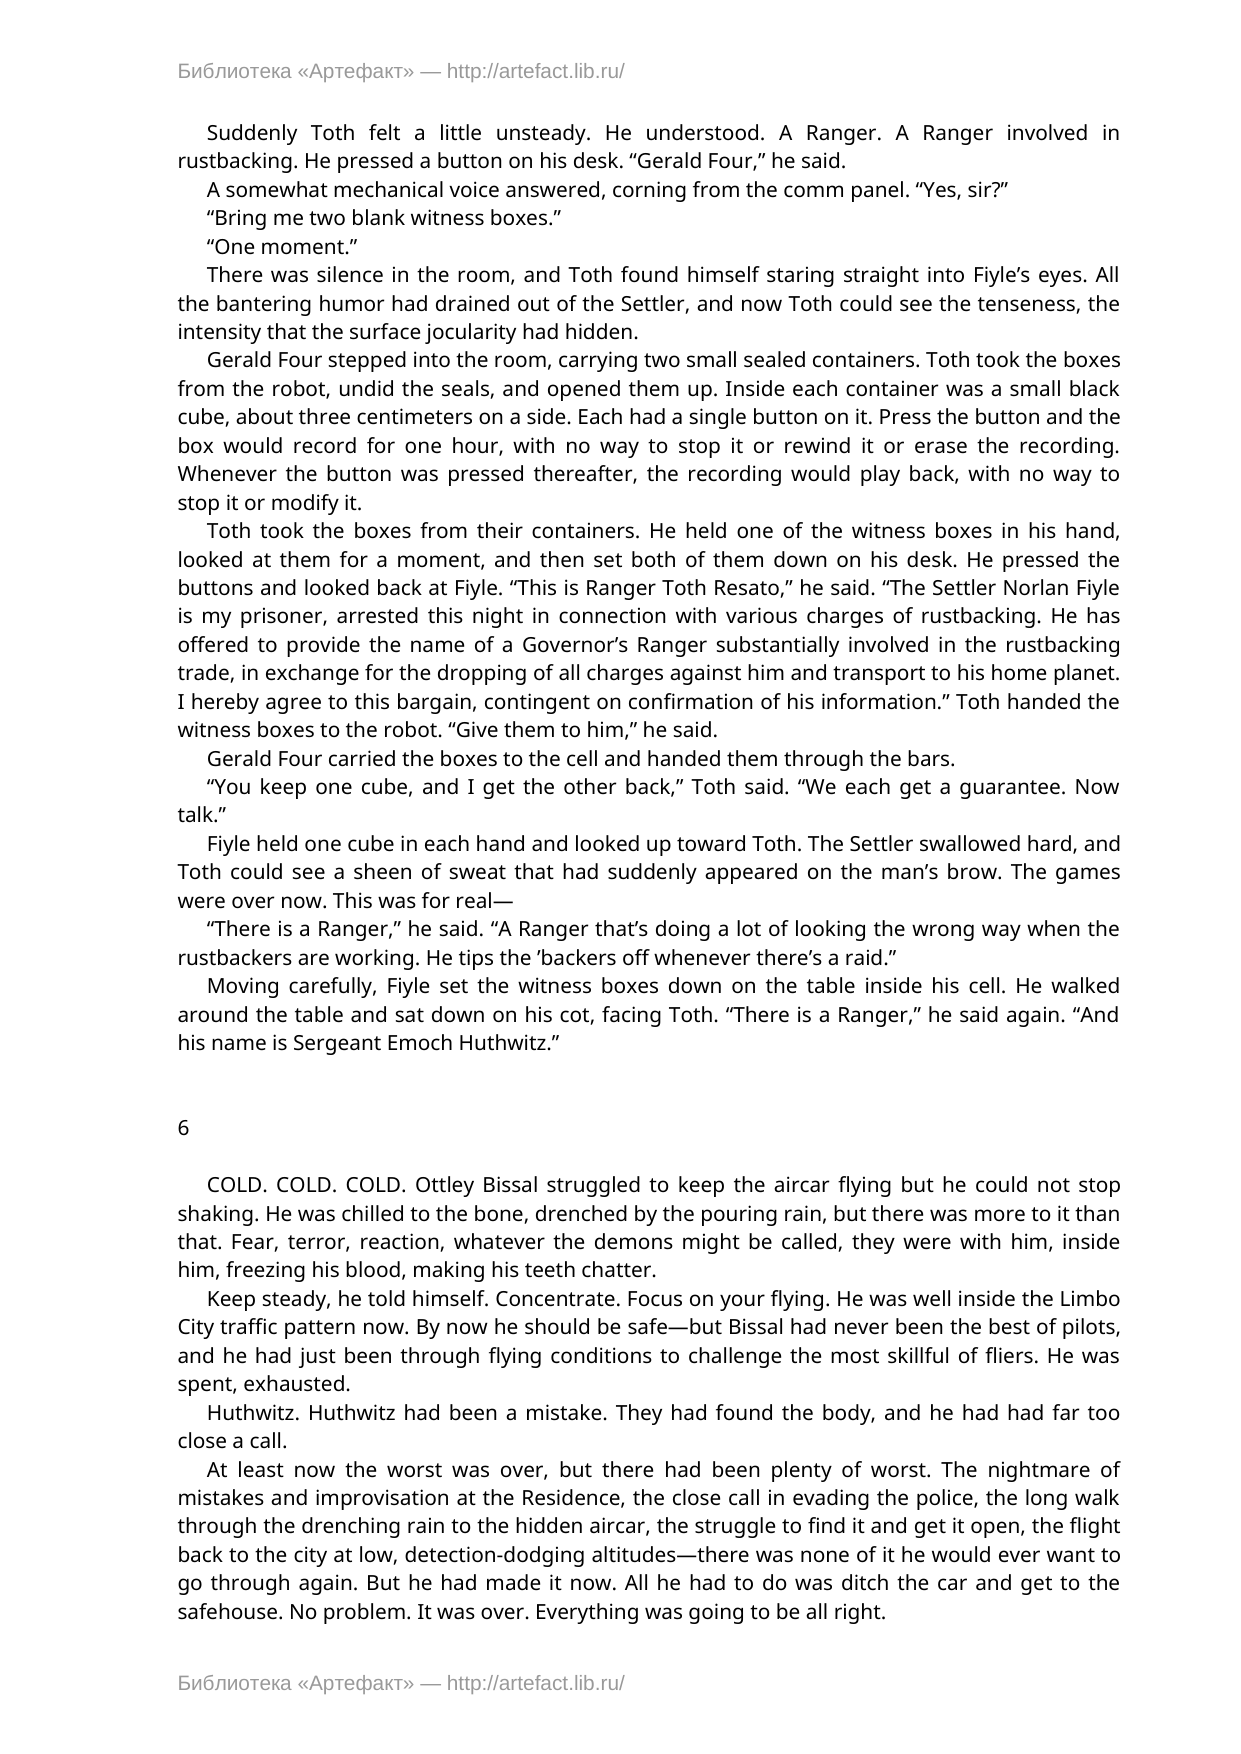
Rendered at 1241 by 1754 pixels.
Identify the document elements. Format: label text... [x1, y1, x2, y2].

text “One moment.” [177, 232, 1122, 260]
text Gerald Four carried the boxes to the cell and handed them through the bars. [177, 744, 1122, 772]
text “Bring me two blank witness boxes.” [177, 203, 1122, 232]
text Toth took the boxes from their containers. He held one of the witness boxes in his hand, looked at them for a moment, and then set both of them down on his desk. He pressed the buttons and looked back at Fiyle. “This is Ranger Toth Resato,” he said. “The Settler Norlan Fiyle is my prisoner, arrested this night in connection with various charges of rustbacking. He has offered to provide the name of a Governor’s Ranger substantially involved in the rustbacking trade, in exchange for the dropping of all charges against him and transport to his home planet. I hereby agree to this bargain, contingent on confirmation of his information.” Toth handed the witness boxes to the robot. “Give them to him,” he said. [177, 516, 1122, 744]
text A somewhat mechanical voice answered, corning from the comm panel. “Yes, sir?” [177, 175, 1122, 203]
text Gerald Four stepped into the room, carrying two small sealed containers. Toth took the boxes from the robot, undid the seals, and opened them up. Inside each container was a small black cube, about three centimeters on a side. Each had a single button on it. Press the button and the box would record for one hour, with no way to stop it or rewind it or erase the recording. Whenever the button was pressed thereafter, the recording would play back, with no way to stop it or modify it. [177, 346, 1122, 516]
text Fiyle held one cube in each hand and looked up toward Toth. The Settler swallowed hard, and Toth could see a sheen of sweat that had suddenly appeared on the man’s brow. The games were over now. This was for real— [177, 829, 1122, 914]
text Moving carefully, Fiyle set the witness boxes down on the table inside his cell. He walked around the table and sat down on his cot, facing Toth. “There is a Ranger,” he said again. “And his name is Sergeant Emoch Huthwitz.” [177, 971, 1122, 1057]
text Keep steady, he told himself. Concentrate. Focus on your flying. He was well inside the Limbo City traffic pattern now. By now he should be safe—but Bissal had never been the best of pilots, and he had just been through flying conditions to challenge the most skillful of fliers. He was spent, exhausted. [177, 1284, 1122, 1398]
text Huthwitz. Huthwitz had been a mistake. They had found the body, and he had had far too close a call. [177, 1398, 1122, 1455]
subtitle 6 [177, 1113, 1122, 1142]
text “There is a Ranger,” he said. “A Ranger that’s doing a lot of looking the wrong way when the rustbackers are working. He tips the ’backers off whenever there’s a raid.” [177, 914, 1122, 971]
text There was silence in the room, and Toth found himself staring straight into Fiyle’s eyes. All the bantering humor had drained out of the Settler, and now Toth could see the tenseness, the intensity that the surface jocularity had hidden. [177, 260, 1122, 346]
text “You keep one cube, and I get the other back,” Toth said. “We each get a guarantee. Now talk.” [177, 772, 1122, 829]
text At least now the worst was over, but there had been plenty of worst. The nightmare of mistakes and improvisation at the Residence, the close call in evading the police, the long walk through the drenching rain to the hidden aircar, the struggle to find it and get it open, the flight back to the city at low, detection-dodging altitudes—there was none of it he would ever want to go through again. But he had made it now. All he had to do was ditch the car and get to the safehouse. No problem. It was over. Everything was going to be all right. [177, 1455, 1122, 1625]
text COLD. COLD. COLD. Ottley Bissal struggled to keep the aircar flying but he could not stop shaking. He was chilled to the bone, drenched by the pouring rain, but there was more to it than that. Fear, terror, reaction, whatever the demons might be called, they were with him, inside him, freezing his blood, making his teeth chatter. [177, 1170, 1122, 1284]
text Suddenly Toth felt a little unsteady. He understood. A Ranger. A Ranger involved in rustbacking. He pressed a button on his desk. “Gerald Four,” he said. [177, 118, 1122, 175]
